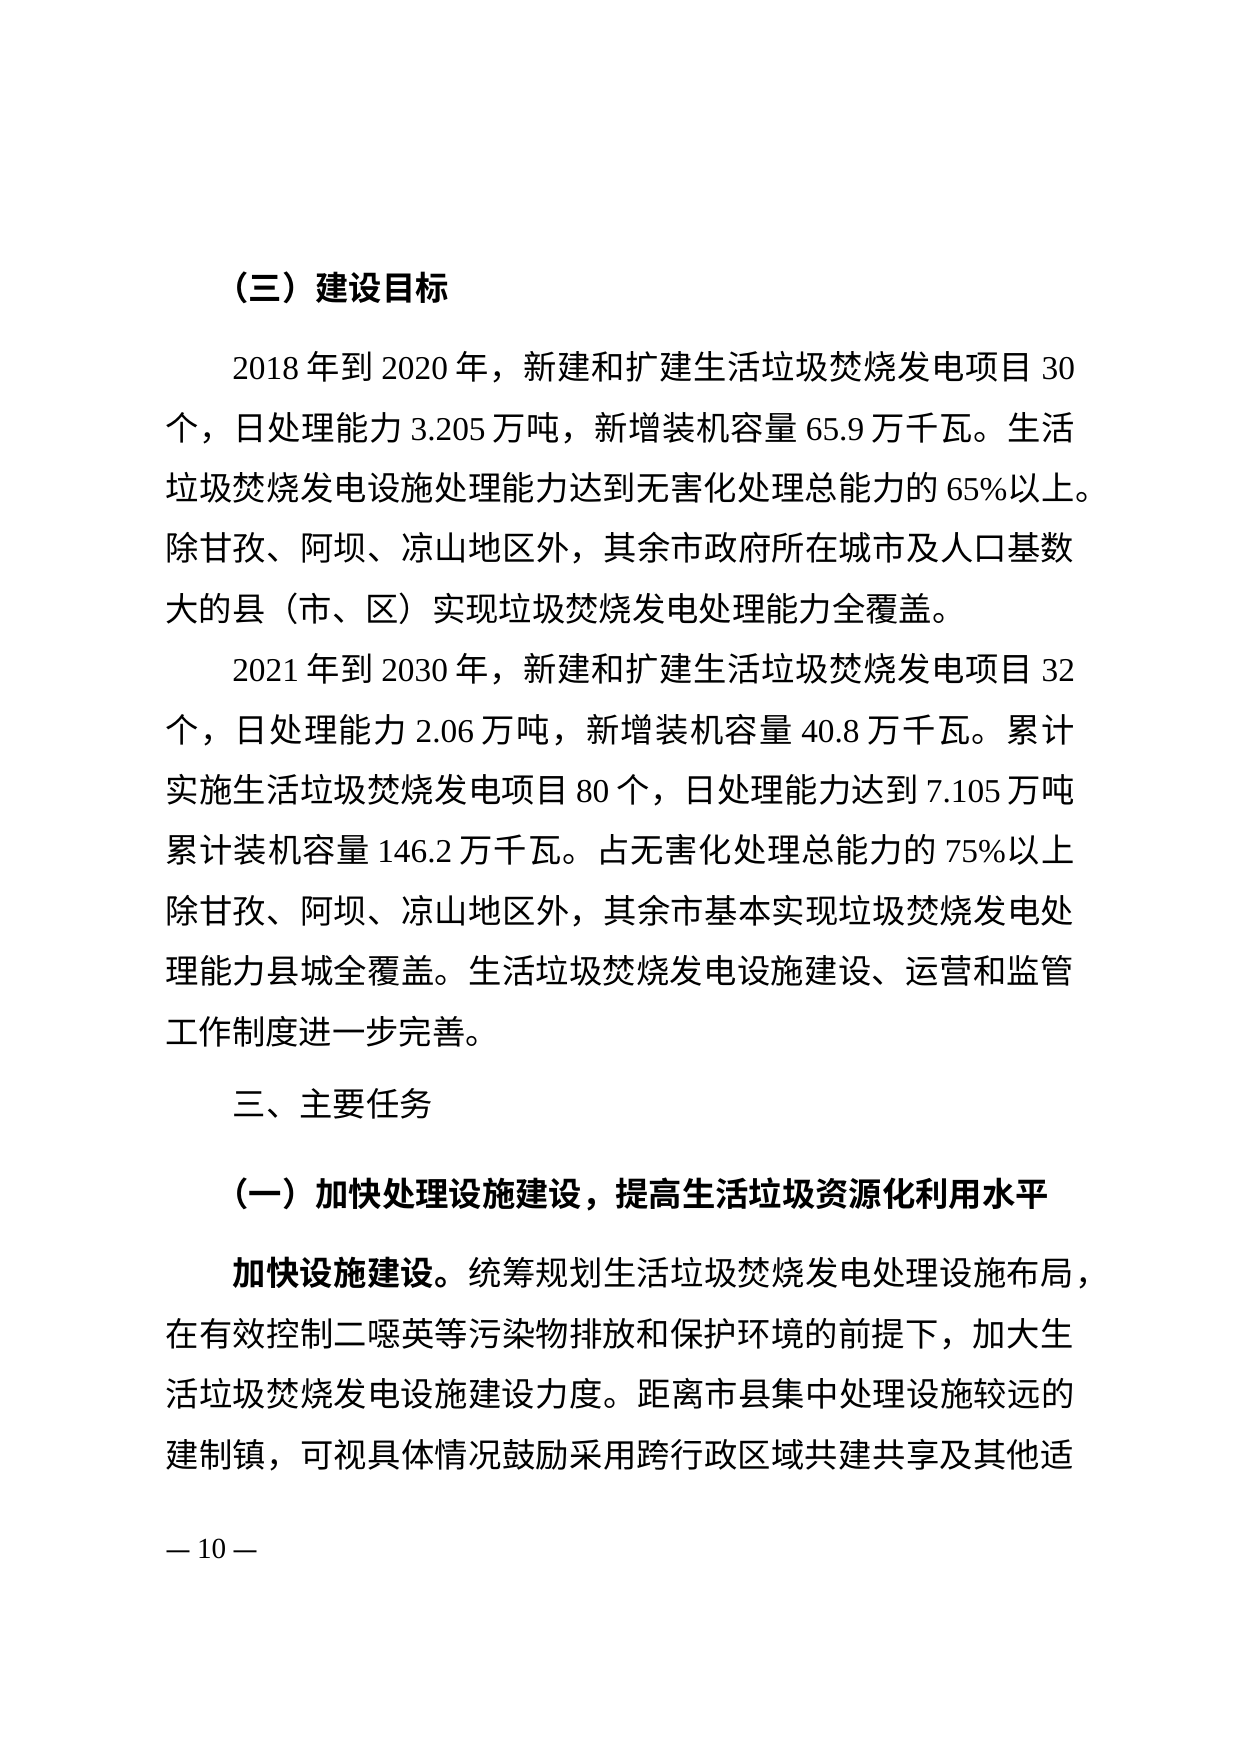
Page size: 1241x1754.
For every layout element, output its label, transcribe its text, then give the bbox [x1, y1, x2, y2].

text 2021年到2030年，新建和扩建生活垃圾焚烧发电项目32个，日处理能力2.06万吨，新增装机容量40.8万千瓦。累计实施生活垃圾焚烧发电项目80个，日处理能力达到7.105万吨，累计装机容量146.2万千瓦。占无害化处理总能力的75%以上。除甘孜、阿坝、凉山地区外，其余市基本实现垃圾焚烧发电处理能力县城全覆盖。生活垃圾焚烧发电设施建设、运营和监管工作制度进一步完善。 [165, 633, 1075, 1056]
subtitle 三、主要任务 [232, 1056, 1075, 1147]
subtitle （三）建设目标 [165, 241, 1075, 331]
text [165, 1237, 1075, 1479]
text 2018年到2020年，新建和扩建生活垃圾焚烧发电项目30个，日处理能力3.205万吨，新增装机容量65.9万千瓦。生活垃圾焚烧发电设施处理能力达到无害化处理总能力的65%以上。除甘孜、阿坝、凉山地区外，其余市政府所在城市及人口基数大的县（市、区）实现垃圾焚烧发电处理能力全覆盖。 [165, 331, 1075, 633]
subtitle （一）加快处理设施建设，提高生活垃圾资源化利用水平 [165, 1147, 1075, 1237]
